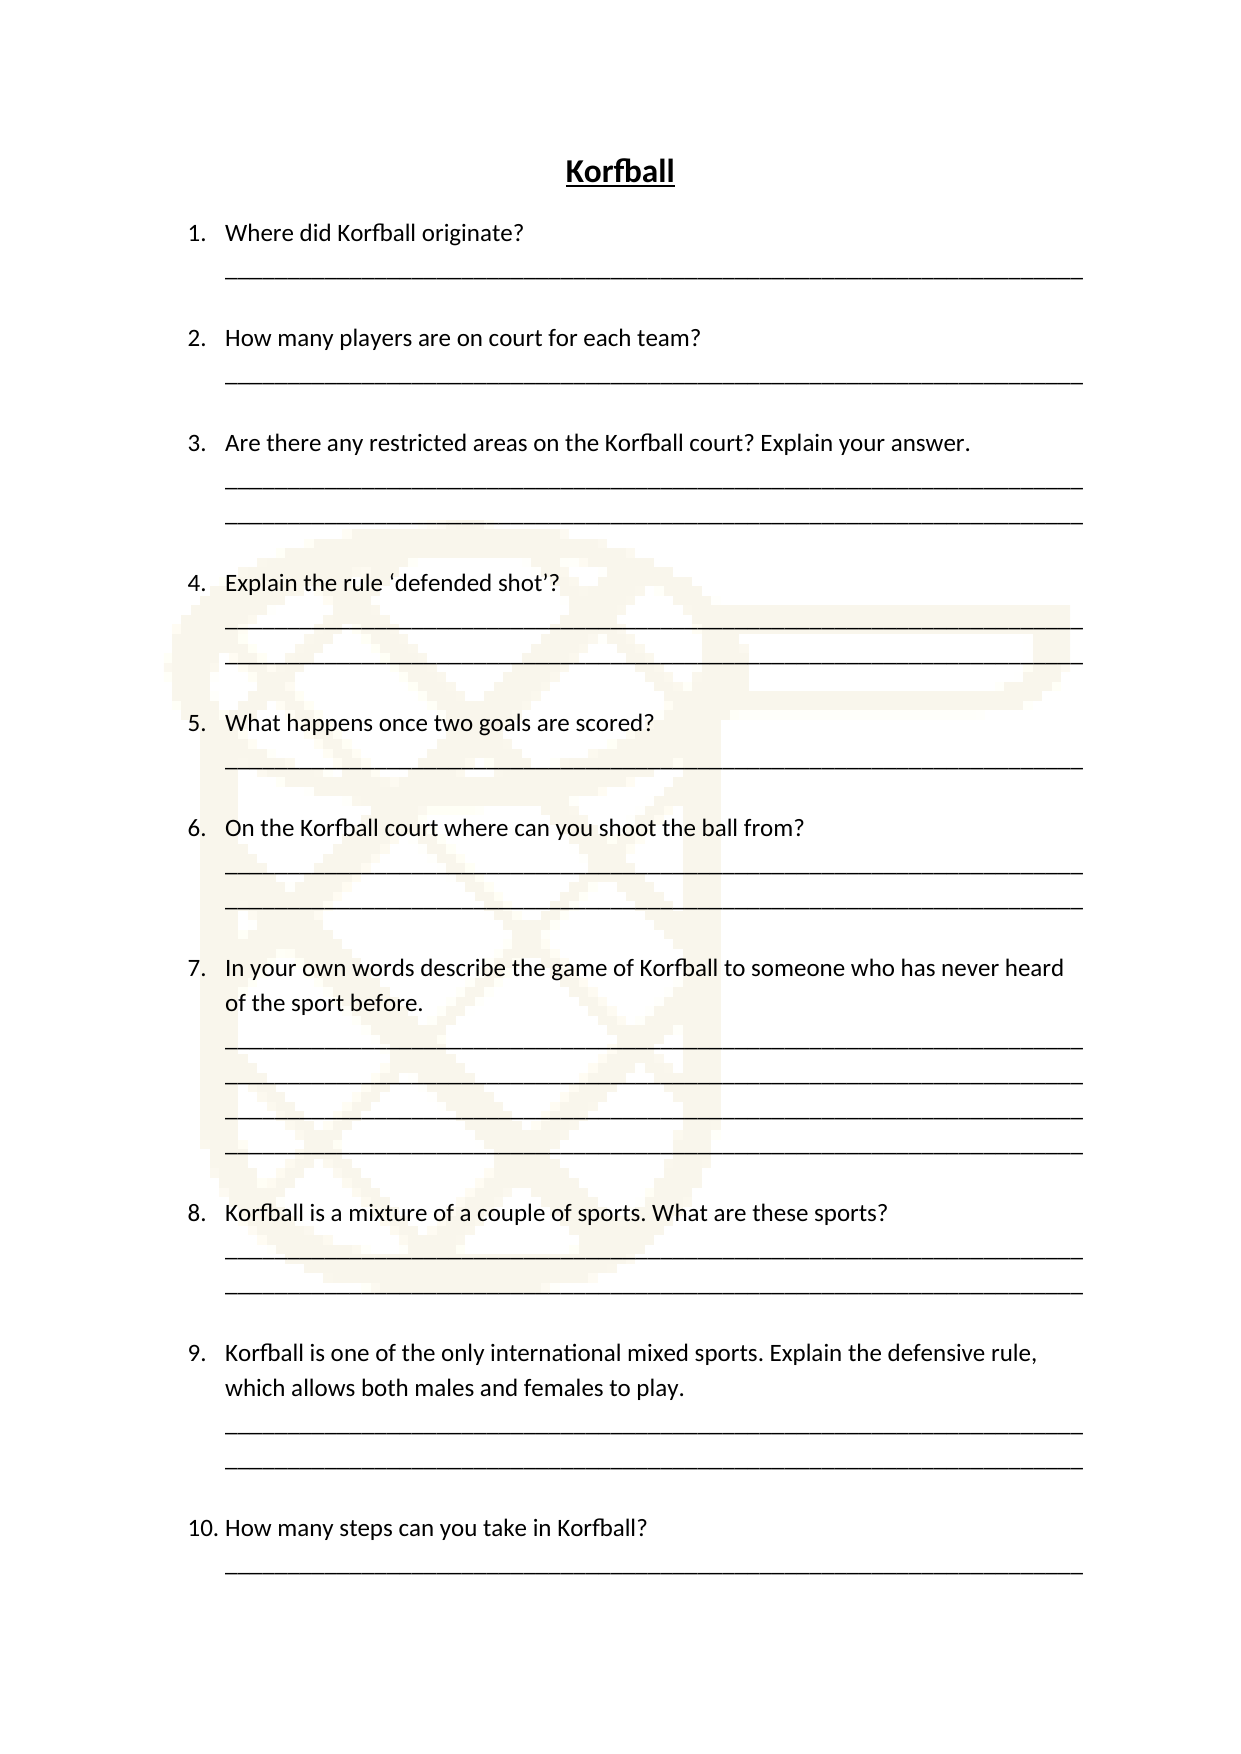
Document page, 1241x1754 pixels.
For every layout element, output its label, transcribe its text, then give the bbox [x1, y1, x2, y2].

list Korfball is a mixture of a couple of sports. What are these sports? [187, 1198, 1090, 1228]
list __________________________________________________________________________________________________________________________________________ [225, 1233, 1090, 1298]
list Where did Korfball originate? [187, 218, 1090, 248]
list How many steps can you take in Korfball? [187, 1513, 1090, 1543]
list __________________________________________________________________________________________________________________________________________ [225, 603, 1090, 668]
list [225, 1408, 1090, 1473]
list On the Korfball court where can you shoot the ball from? [187, 813, 1090, 843]
list In your own words describe the game of Korfball to someone who has never heard of the sport before. [187, 953, 1090, 1018]
list What happens once two goals are scored? [187, 708, 1090, 738]
list _____________________________________________________________________ [225, 358, 1090, 388]
list __________________________________________________________________________________________________________________________________________ [225, 848, 1090, 913]
list _____________________________________________________________________ [225, 253, 1090, 283]
list Explain the rule ‘defended shot’? [187, 568, 1090, 598]
list __________________________________________________________________________________________________________________________________________ [225, 1023, 1090, 1088]
list _____________________________________________________________________ [225, 1548, 1090, 1578]
list _____________________________________________________________________ [225, 743, 1090, 773]
list Are there any restricted areas on the Korfball court? Explain your answer. [187, 428, 1090, 458]
list Korfball is one of the only international mixed sports. Explain the defensive rule, which allows both males and females to play. [187, 1338, 1090, 1403]
list __________________________________________________________________________________________________________________________________________ [225, 1093, 1090, 1158]
list How many players are on court for each team? [187, 323, 1090, 353]
text Korfball [150, 150, 1090, 191]
list __________________________________________________________________________________________________________________________________________ [225, 463, 1090, 528]
